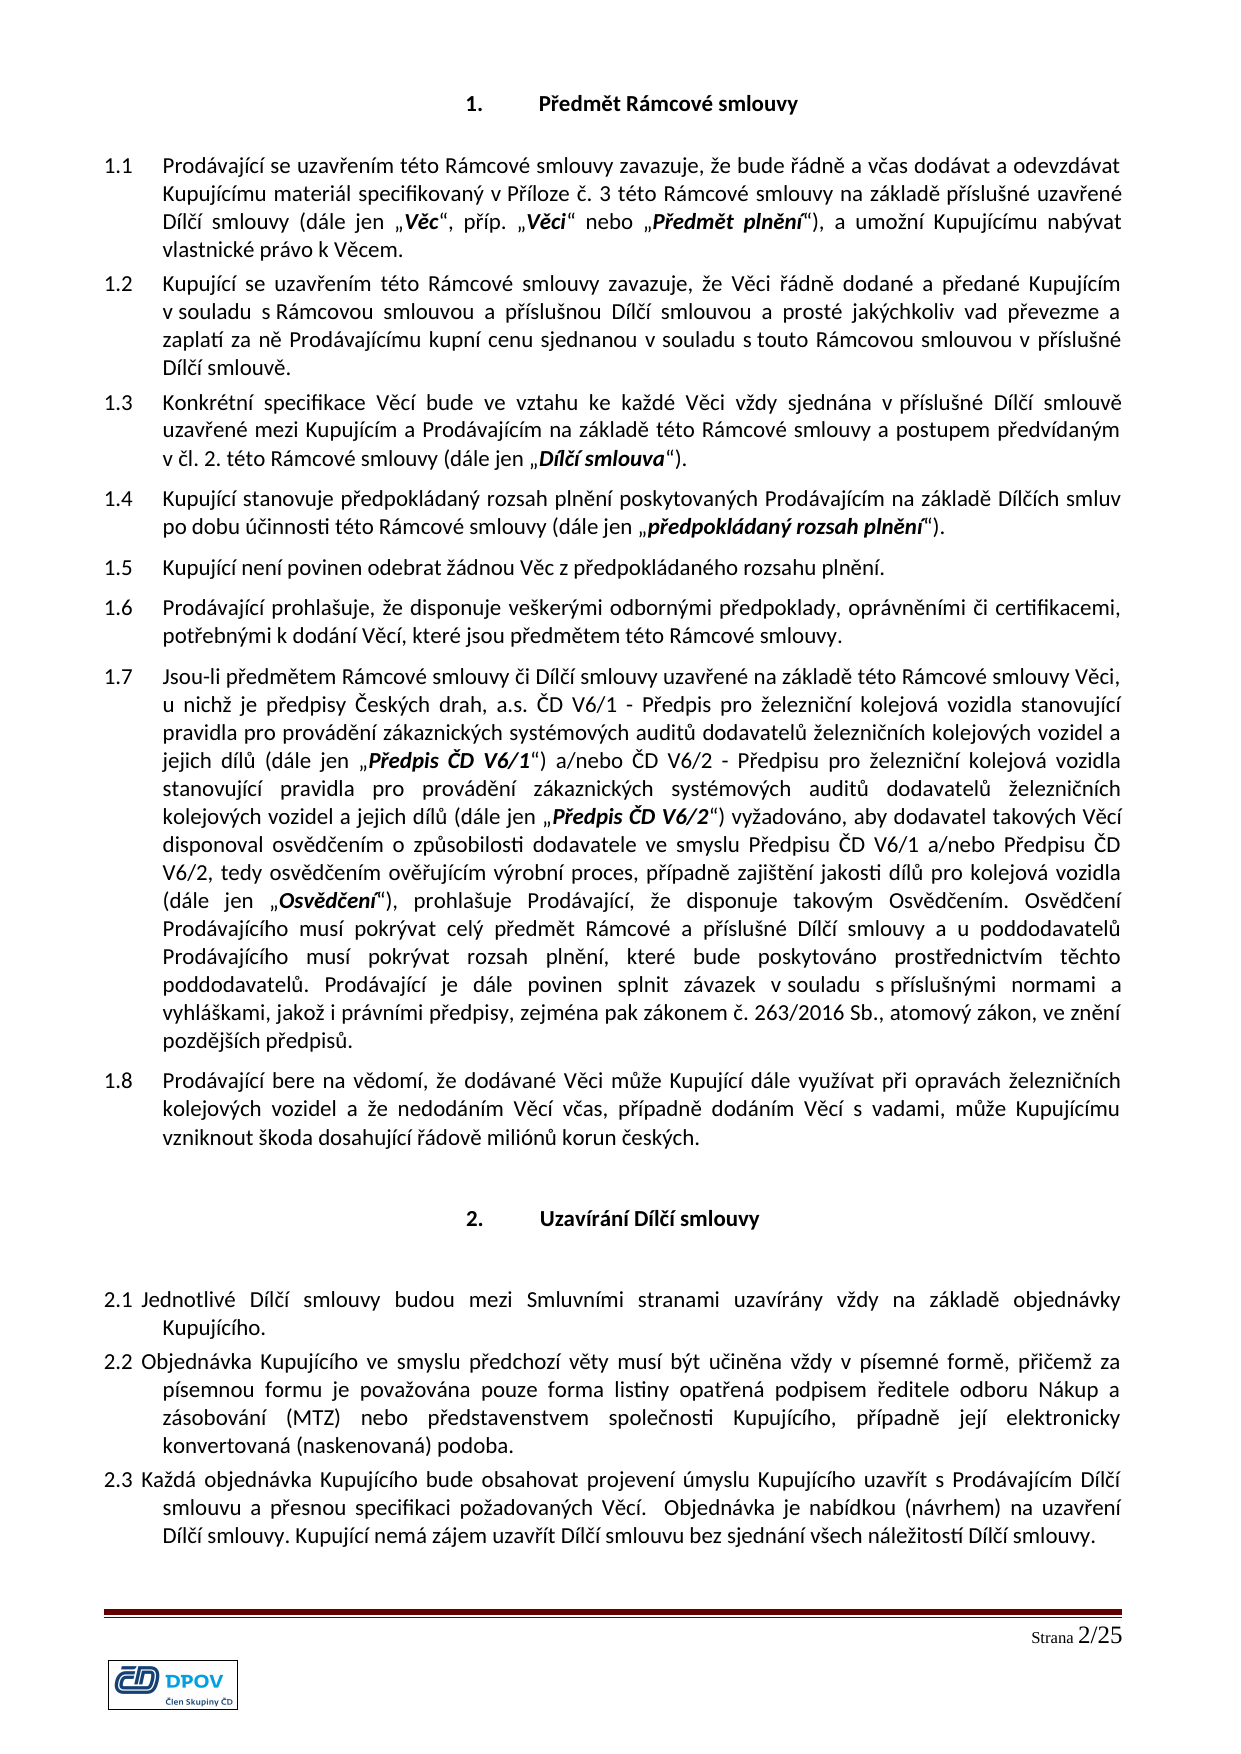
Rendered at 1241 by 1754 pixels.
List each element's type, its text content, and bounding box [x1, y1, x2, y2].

list Objednávka Kupujícího ve smyslu předchozí věty musí být učiněna vždy v písemné formě, přičemž za písemnou formu je považována pouze forma listiny opatřená podpisem ředitele odboru Nákup a zásobování (MTZ) nebo představenstvem společnosti Kupujícího, případně její elektronicky konvertovaná (naskenovaná) podoba. [103, 1347, 1122, 1459]
list Předmět Rámcové smlouvy [141, 89, 1122, 117]
list Kupující není povinen odebrat žádnou Věc z předpokládaného rozsahu plnění. [103, 553, 1122, 581]
list Každá objednávka Kupujícího bude obsahovat projevení úmyslu Kupujícího uzavřít s Prodávajícím Dílčí smlouvu a přesnou specifikaci požadovaných Věcí. Objednávka je nabídkou (návrhem) na uzavření Dílčí smlouvy. Kupující nemá zájem uzavřít Dílčí smlouvu bez sjednání všech náležitostí Dílčí smlouvy. [103, 1465, 1122, 1549]
list Jednotlivé Dílčí smlouvy budou mezi Smluvními stranami uzavírány vždy na základě objednávky Kupujícího. [103, 1285, 1122, 1341]
list Prodávající prohlašuje, že disponuje veškerými odbornými předpoklady, oprávněními či certifikacemi, potřebnými k dodání Věcí, které jsou předmětem této Rámcové smlouvy. [103, 593, 1122, 649]
picture [109, 1661, 237, 1709]
text 2. Uzavírání Dílčí smlouvy [103, 1204, 1122, 1232]
list Prodávající se uzavřením této Rámcové smlouvy zavazuje, že bude řádně a včas dodávat a odevzdávat Kupujícímu materiál specifikovaný v Příloze č. 3 této Rámcové smlouvy na základě příslušné uzavřené Dílčí smlouvy (dále jen „Věc“, příp. „Věci“ nebo „Předmět plnění“), a umožní Kupujícímu nabývat vlastnické právo k Věcem. [103, 151, 1122, 263]
list Konkrétní specifikace Věcí bude ve vztahu ke každé Věci vždy sjednána v příslušné Dílčí smlouvě uzavřené mezi Kupujícím a Prodávajícím na základě této Rámcové smlouvy a postupem předvídaným v čl. 2. této Rámcové smlouvy (dále jen „Dílčí smlouva“). [103, 388, 1122, 472]
list Kupující se uzavřením této Rámcové smlouvy zavazuje, že Věci řádně dodané a předané Kupujícím v souladu s Rámcovou smlouvou a příslušnou Dílčí smlouvou a prosté jakýchkoliv vad převezme a zaplatí za ně Prodávajícímu kupní cenu sjednanou v souladu s touto Rámcovou smlouvou v příslušné Dílčí smlouvě. [103, 269, 1122, 381]
list Prodávající bere na vědomí, že dodávané Věci může Kupující dále využívat při opravách železničních kolejových vozidel a že nedodáním Věcí včas, případně dodáním Věcí s vadami, může Kupujícímu vzniknout škoda dosahující řádově miliónů korun českých. [103, 1067, 1122, 1151]
list Jsou-li předmětem Rámcové smlouvy či Dílčí smlouvy uzavřené na základě této Rámcové smlouvy Věci, u nichž je předpisy Českých drah, a.s. ČD V6/1 - Předpis pro železniční kolejová vozidla stanovující pravidla pro provádění zákaznických systémových auditů dodavatelů železničních kolejových vozidel a jejich dílů (dále jen „Předpis ČD V6/1“) a/nebo ČD V6/2 - Předpisu pro železniční kolejová vozidla stanovující pravidla pro provádění zákaznických systémových auditů dodavatelů železničních kolejových vozidel a jejich dílů (dále jen „Předpis ČD V6/2“) vyžadováno, aby dodavatel takových Věcí disponoval osvědčením o způsobilosti dodavatele ve smyslu Předpisu ČD V6/1 a/nebo Předpisu ČD V6/2, tedy osvědčením ověřujícím výrobní proces, případně zajištění jakosti dílů pro kolejová vozidla (dále jen „Osvědčení“), prohlašuje Prodávající, že disponuje takovým Osvědčením. Osvědčení Prodávajícího musí pokrývat celý předmět Rámcové a příslušné Dílčí smlouvy a u poddodavatelů Prodávajícího musí pokrývat rozsah plnění, které bude poskytováno prostřednictvím těchto poddodavatelů. Prodávající je dále povinen splnit závazek v souladu s příslušnými normami a vyhláškami, jakož i právními předpisy, zejména pak zákonem č. 263/2016 Sb., atomový zákon, ve znění pozdějších předpisů. [103, 662, 1122, 1054]
list Kupující stanovuje předpokládaný rozsah plnění poskytovaných Prodávajícím na základě Dílčích smluv po dobu účinnosti této Rámcové smlouvy (dále jen „předpokládaný rozsah plnění“). [103, 484, 1122, 540]
